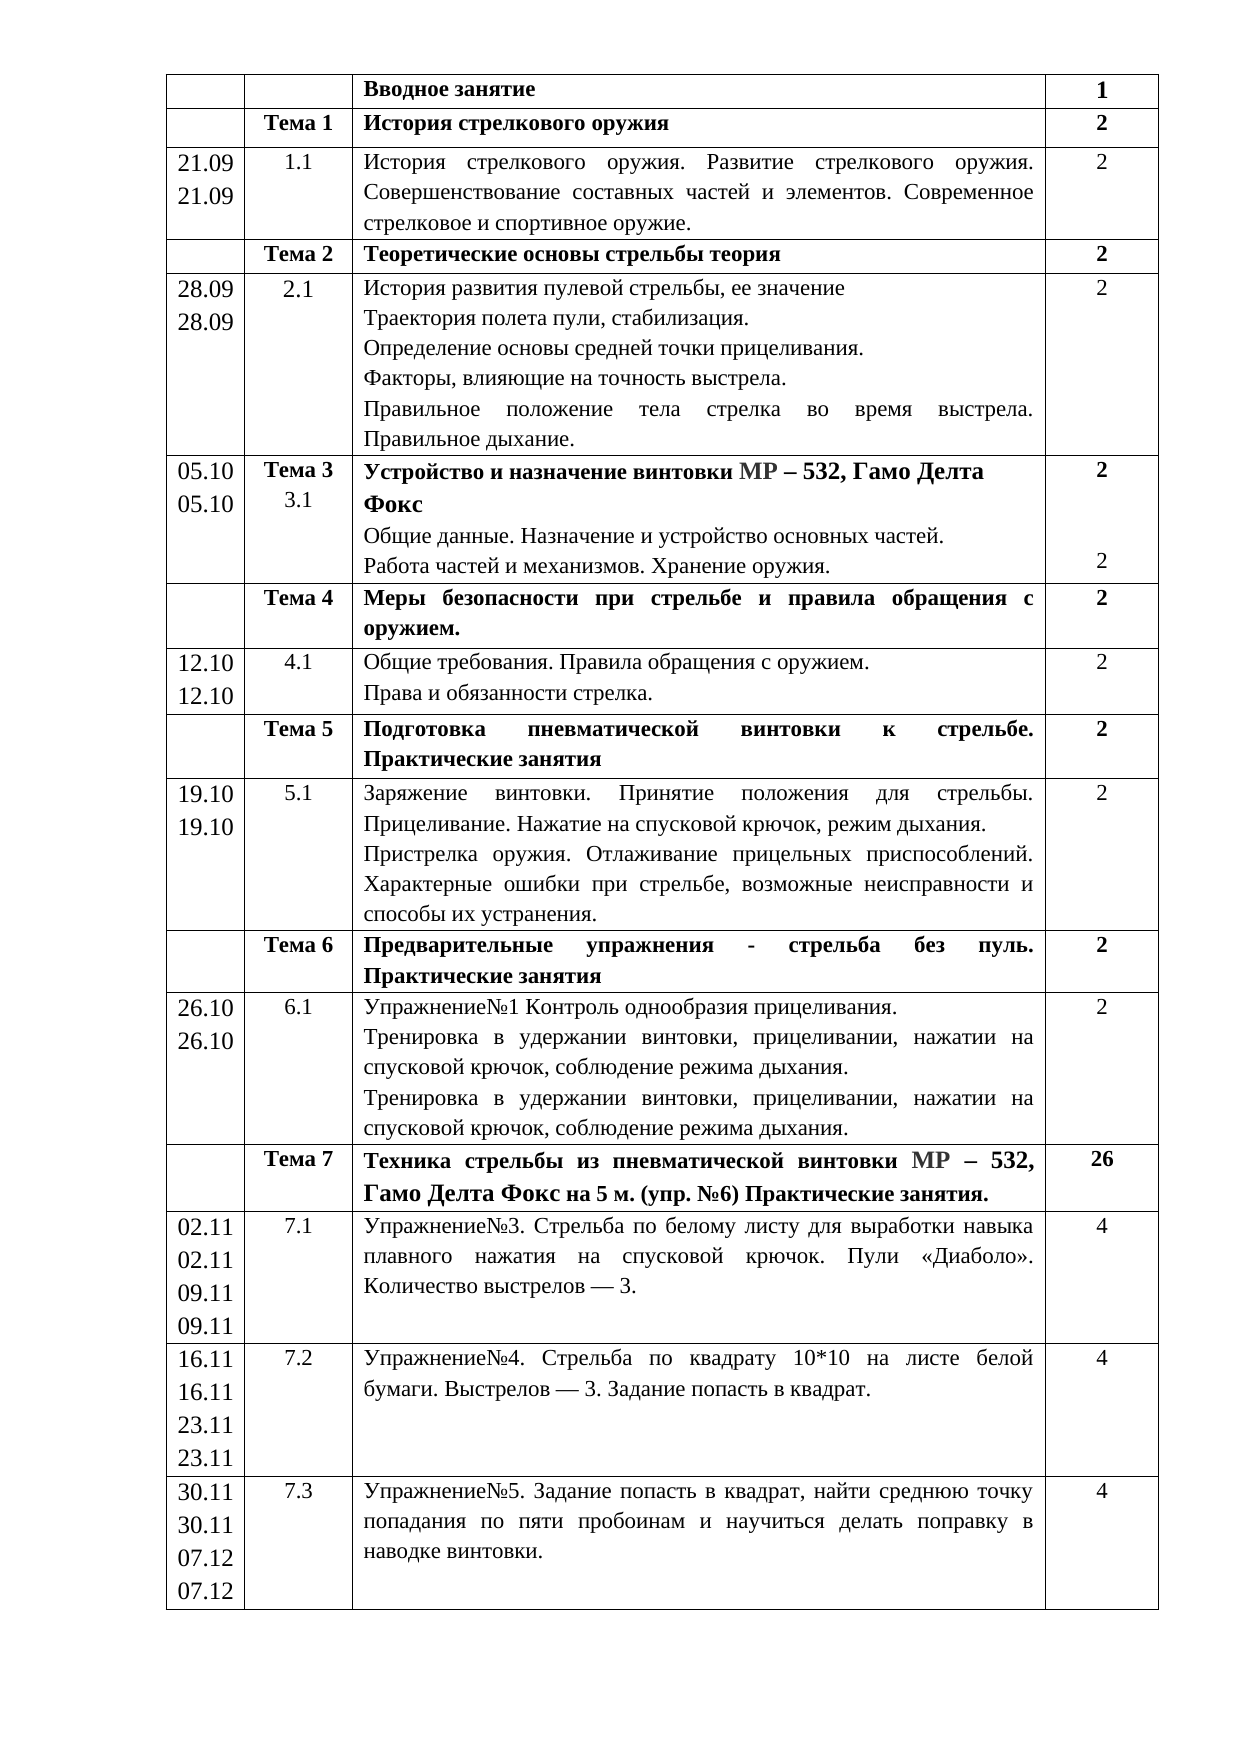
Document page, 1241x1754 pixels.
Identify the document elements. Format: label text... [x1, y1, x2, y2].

table_cell 4 [1046, 1344, 1158, 1476]
table_cell 02.11 02.11 09.11 09.11 [167, 1212, 244, 1343]
table_cell 28.09 28.09 [167, 274, 244, 455]
table_cell 12.10 12.10 [167, 649, 244, 714]
table_cell 2 2 [1046, 456, 1158, 583]
table_cell История развития пулевой стрельбы, ее значение Траектория полета пули, стабилизация. Определение основы средней точки прицеливания. Факторы, влияющие на точность выстрела. Правильное положение тела стрелка во время выстрела. Правильное дыхание. [353, 274, 1045, 455]
table_cell 2 [1046, 584, 1158, 647]
table_cell [167, 240, 244, 273]
table_cell [167, 75, 244, 108]
table_cell 2 [1046, 993, 1158, 1144]
table_cell [167, 931, 244, 992]
table_cell Техника стрельбы из пневматической винтовки МР – 532, Гамо Делта Фокс на 5 м. (упр. №6) Практические занятия. [353, 1145, 1045, 1211]
table_cell [167, 109, 244, 147]
table_cell 7.1 [245, 1212, 352, 1343]
table_cell 30.11 30.11 07.12 07.12 [167, 1477, 244, 1609]
table_cell 2 [1046, 715, 1158, 778]
table_cell 4.1 [245, 649, 352, 714]
table_cell 4 [1046, 1477, 1158, 1609]
table_cell Тема 1 [245, 109, 352, 147]
table_cell 2 [1046, 649, 1158, 714]
table_cell Тема 2 [245, 240, 352, 273]
table_cell Устройство и назначение винтовки МР – 532, Гамо Делта Фокс Общие данные. Назначение и устройство основных частей. Работа частей и механизмов. Хранение оружия. [353, 456, 1045, 583]
table_cell Меры безопасности при стрельбе и правила обращения с оружием. [353, 584, 1045, 647]
table_cell Упражнение№3. Стрельба по белому листу для выработки навыка плавного нажатия на спусковой крючок. Пули «Диаболо». Количество выстрелов — 3. [353, 1212, 1045, 1343]
table_cell История стрелкового оружия [353, 109, 1045, 147]
table_cell Теоретические основы стрельбы теория [353, 240, 1045, 273]
table_cell 21.09 21.09 [167, 148, 244, 239]
table_cell История стрелкового оружия. Развитие стрелкового оружия. Совершенствование составных частей и элементов. Современное стрелковое и спортивное оружие. [353, 148, 1045, 239]
table_cell Подготовка пневматической винтовки к стрельбе. Практические занятия [353, 715, 1045, 778]
table_cell 2 [1046, 779, 1158, 930]
table_cell 1.1 [245, 148, 352, 239]
table_cell Предварительные упражнения - стрельба без пуль. Практические занятия [353, 931, 1045, 992]
table_cell Тема 7 [245, 1145, 352, 1211]
table_cell Тема 6 [245, 931, 352, 992]
table_cell 16.11 16.11 23.11 23.11 [167, 1344, 244, 1476]
table_cell 19.10 19.10 [167, 779, 244, 930]
table_cell 2 [1046, 148, 1158, 239]
table_cell 05.10 05.10 [167, 456, 244, 583]
table_cell Вводное занятие [353, 75, 1045, 108]
table_cell [167, 715, 244, 778]
table_cell Упражнение№4. Стрельба по квадрату 10*10 на листе белой бумаги. Выстрелов — 3. Задание попасть в квадрат. [353, 1344, 1045, 1476]
table_cell 2.1 [245, 274, 352, 455]
table_cell 6.1 [245, 993, 352, 1144]
table_cell Общие требования. Правила обращения с оружием. Права и обязанности стрелка. [353, 649, 1045, 714]
table_cell 5.1 [245, 779, 352, 930]
table_cell 26 [1046, 1145, 1158, 1211]
table_cell 7.3 [245, 1477, 352, 1609]
table_cell 2 [1046, 240, 1158, 273]
table_cell Заряжение винтовки. Принятие положения для стрельбы. Прицеливание. Нажатие на спусковой крючок, режим дыхания. Пристрелка оружия. Отлаживание прицельных приспособлений. Характерные ошибки при стрельбе, возможные неисправности и способы их устранения. [353, 779, 1045, 930]
table_cell 26.10 26.10 [167, 993, 244, 1144]
table_cell Упражнение№1 Контроль однообразия прицеливания. Тренировка в удержании винтовки, прицеливании, нажатии на спусковой крючок, соблюдение режима дыхания. Тренировка в удержании винтовки, прицеливании, нажатии на спусковой крючок, соблюдение режима дыхания. [353, 993, 1045, 1144]
table_cell Тема 3 3.1 [245, 456, 352, 583]
table_cell [245, 75, 352, 108]
table_cell [167, 1145, 244, 1211]
table_cell 2 [1046, 109, 1158, 147]
table_cell 1 [1046, 75, 1158, 108]
table_cell 2 [1046, 931, 1158, 992]
table_cell 2 [1046, 274, 1158, 455]
table_cell 7.2 [245, 1344, 352, 1476]
table_cell Тема 4 [245, 584, 352, 647]
table_cell [167, 584, 244, 647]
table_cell Упражнение№5. Задание попасть в квадрат, найти среднюю точку попадания по пяти пробоинам и научиться делать поправку в наводке винтовки. [353, 1477, 1045, 1609]
table_cell Тема 5 [245, 715, 352, 778]
table_cell 4 [1046, 1212, 1158, 1343]
